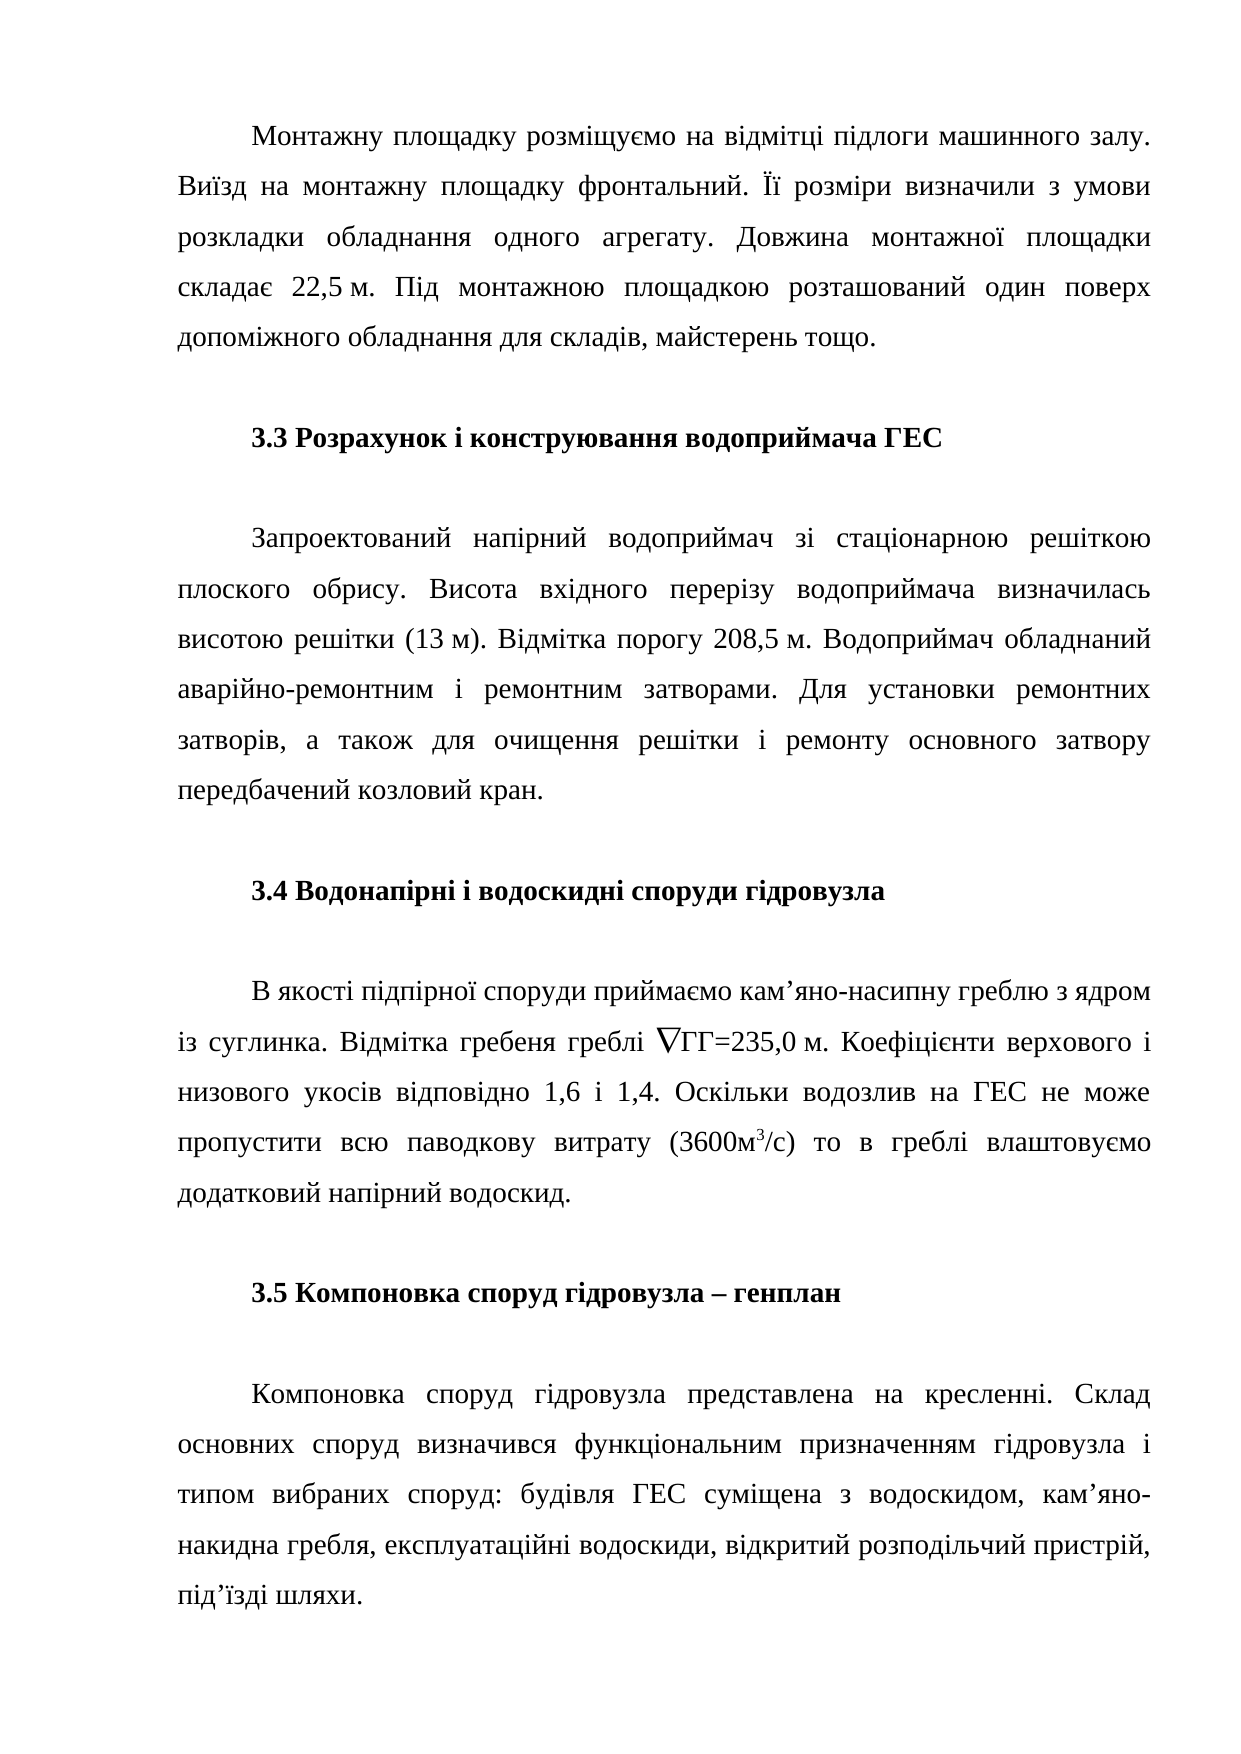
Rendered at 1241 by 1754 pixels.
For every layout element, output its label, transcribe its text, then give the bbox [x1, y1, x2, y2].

text В якості підпірної споруди приймаємо кам’яно-насипну греблю з ядром із суглинка. Відмітка гребеня греблі ГГ=235,0 м. Коефіцієнти верхового і низового укосів відповідно 1,6 і 1,4. Оскільки водозлив на ГЕС не може пропустити всю паводкову витрату (3600м3/с) то в греблі влаштовуємо додатковий напірний водоскид. [177, 973, 1152, 1208]
text Компоновка споруд гідровузла представлена на кресленні. Склад основних споруд визначився функціональним призначенням гідровузла і типом вибраних споруд: будівля ГЕС суміщена з водоскидом, кам’яно-накидна гребля, експлуатаційні водоскиди, відкритий розподільчий пристрій, під’їзді шляхи. [177, 1376, 1152, 1611]
text 3.4 Водонапірні і водоскидні споруди гідровузла [177, 873, 1152, 906]
text 3.3 Розрахунок і конструювання водоприймача ГЕС [177, 420, 1152, 453]
text Монтажну площадку розміщуємо на відмітці підлоги машинного залу. Виїзд на монтажну площадку фронтальний. Її розміри визначили з умови розкладки обладнання одного агрегату. Довжина монтажної площадки складає 22,5 м. Під монтажною площадкою розташований один поверх допоміжного обладнання для складів, майстерень тощо. [177, 118, 1152, 353]
text 3.5 Компоновка споруд гідровузла – генплан [177, 1275, 1152, 1309]
text Запроектований напірний водоприймач зі стаціонарною решіткою плоского обрису. Висота вхідного перерізу водоприймача визначилась висотою решітки (13 м). Відмітка порогу 208,5 м. Водоприймач обладнаний аварійно-ремонтним і ремонтним затворами. Для установки ремонтних затворів, а також для очищення решітки і ремонту основного затвору передбачений козловий кран. [177, 521, 1152, 806]
